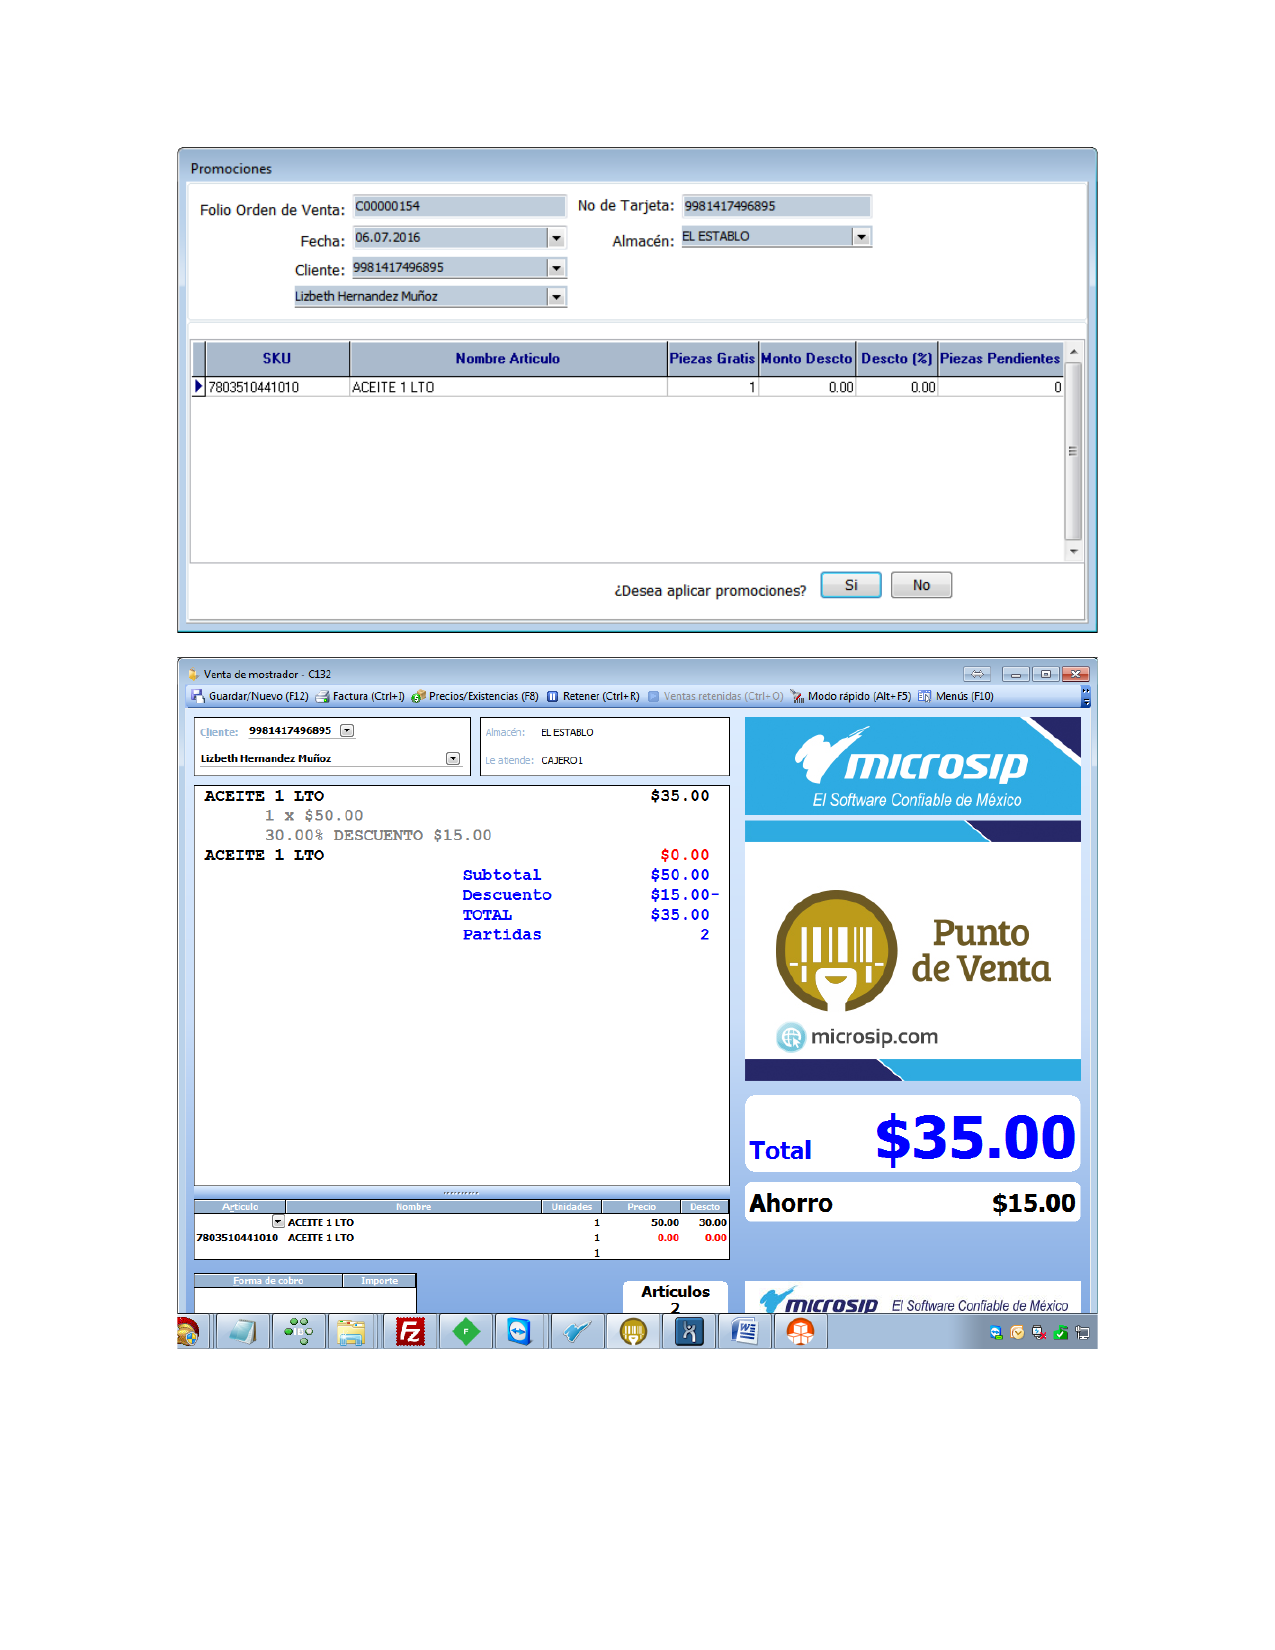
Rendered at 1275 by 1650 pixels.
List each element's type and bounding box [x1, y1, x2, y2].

picture [177, 147, 1098, 633]
picture [177, 657, 1098, 1349]
